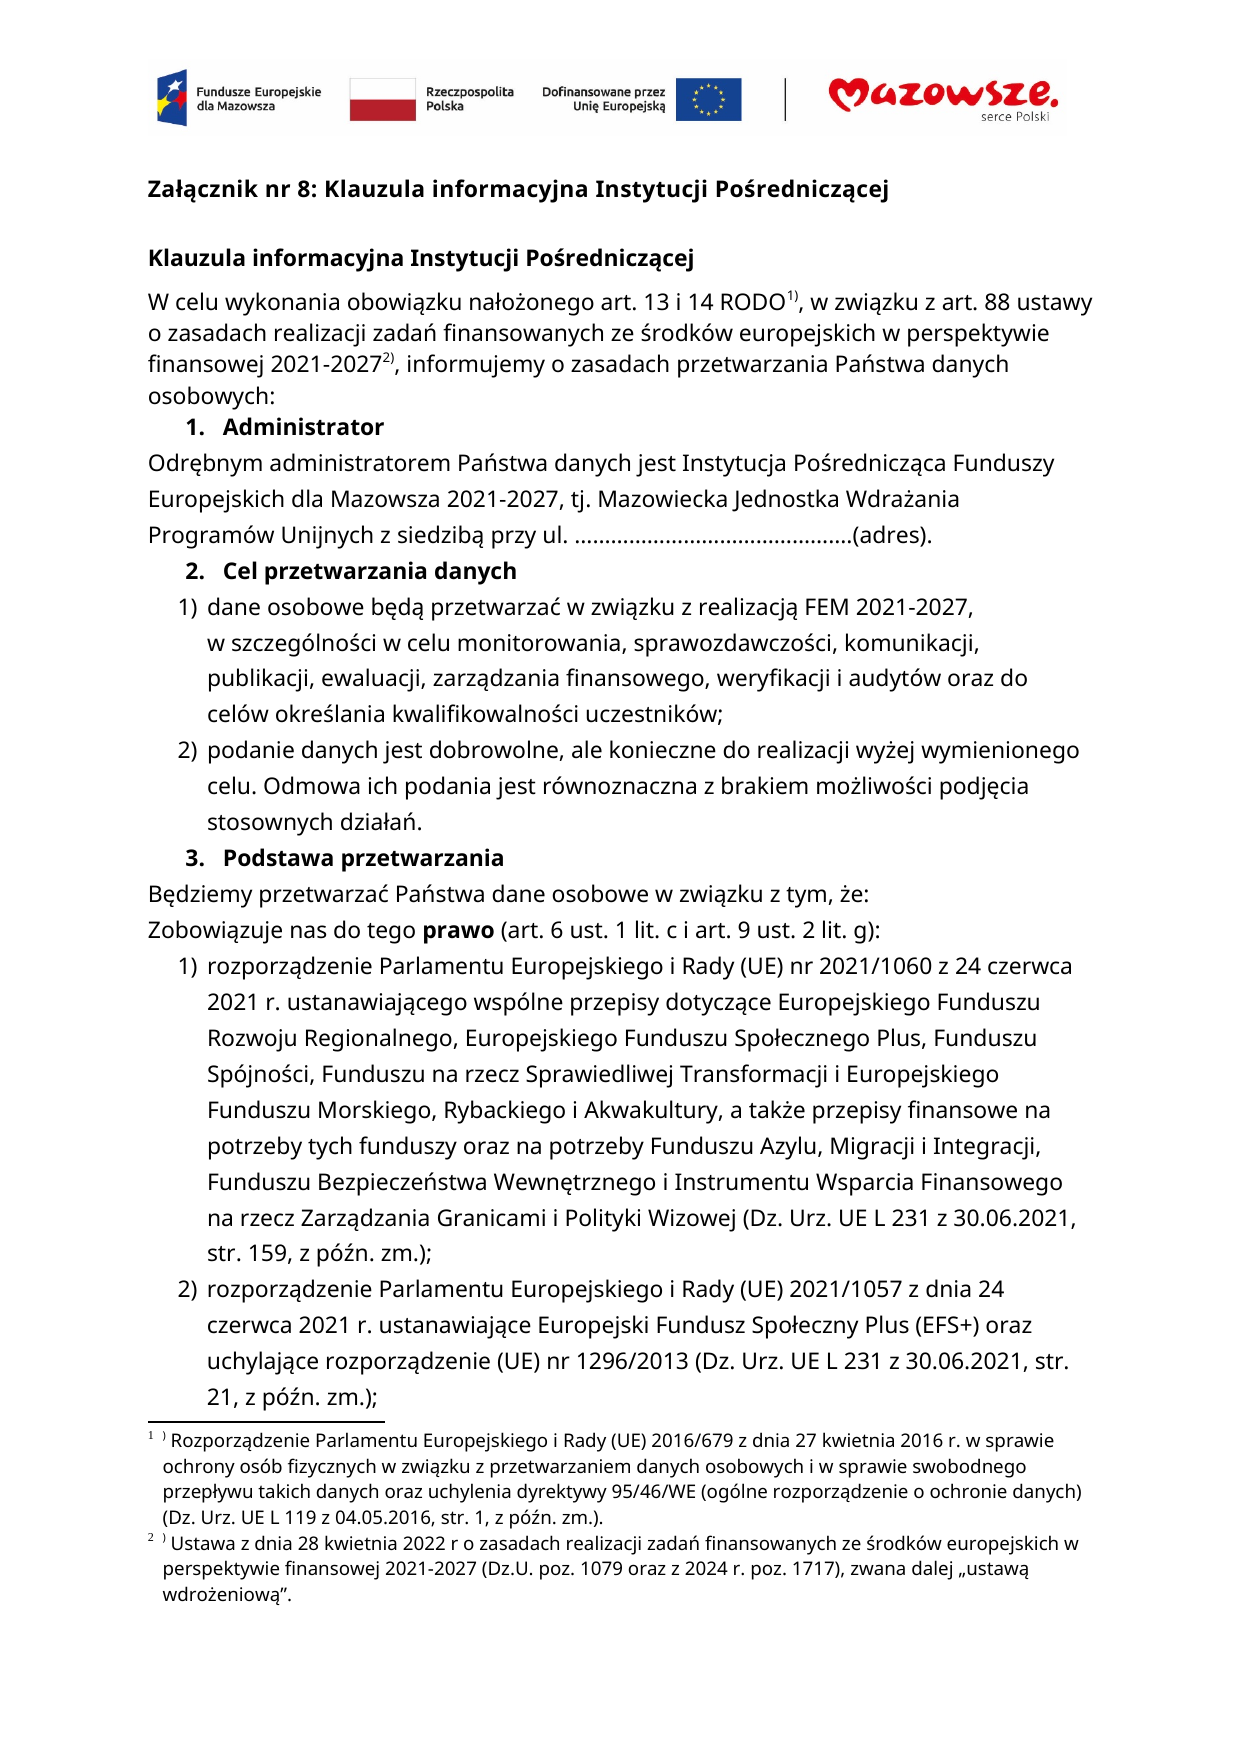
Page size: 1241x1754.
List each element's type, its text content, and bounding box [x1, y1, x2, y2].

text Będziemy przetwarzać Państwa dane osobowe w związku z tym, że: [148, 878, 1093, 909]
text W celu wykonania obowiązku nałożonego art. 13 i 14 RODO), w związku z art. 88 ustawy o zasadach realizacji zadań finansowanych ze środków europejskich w perspektywie finansowej 2021-2027), informujemy o zasadach przetwarzania Państwa danych osobowych: [148, 286, 1093, 411]
text Załącznik nr 8: Klauzula informacyjna Instytucji Pośredniczącej [148, 173, 1093, 204]
list dane osobowe będą przetwarzać w związku z realizacją FEM 2021-2027, w szczególności w celu monitorowania, sprawozdawczości, komunikacji, publikacji, ewaluacji, zarządzania finansowego, weryfikacji i audytów oraz do celów określania kwalifikowalności uczestników; [177, 591, 1093, 729]
picture [147, 59, 1068, 136]
list rozporządzenie Parlamentu Europejskiego i Rady (UE) nr 2021/1060 z 24 czerwca 2021 r. ustanawiającego wspólne przepisy dotyczące Europejskiego Funduszu Rozwoju Regionalnego, Europejskiego Funduszu Społecznego Plus, Funduszu Spójności, Funduszu na rzecz Sprawiedliwej Transformacji i Europejskiego Funduszu Morskiego, Rybackiego i Akwakultury, a także przepisy finansowe na potrzeby tych funduszy oraz na potrzeby Funduszu Azylu, Migracji i Integracji, Funduszu Bezpieczeństwa Wewnętrznego i Instrumentu Wsparcia Finansowego na rzecz Zarządzania Granicami i Polityki Wizowej (Dz. Urz. UE L 231 z 30.06.2021, str. 159, z późn. zm.); [177, 950, 1093, 1269]
list podanie danych jest dobrowolne, ale konieczne do realizacji wyżej wymienionego celu. Odmowa ich podania jest równoznaczna z brakiem możliwości podjęcia stosownych działań. [177, 734, 1093, 837]
text Klauzula informacyjna Instytucji Pośredniczącej [148, 242, 1093, 273]
text Odrębnym administratorem Państwa danych jest Instytucja Pośrednicząca Funduszy Europejskich dla Mazowsza 2021-2027, tj. Mazowiecka Jednostka Wdrażania Programów Unijnych z siedzibą przy ul. ……………………………………….(adres). [148, 447, 1093, 550]
list Cel przetwarzania danych [185, 554, 1093, 586]
list Podstawa przetwarzania [185, 842, 1093, 873]
list Administrator [185, 411, 1093, 442]
text Zobowiązuje nas do tego prawo (art. 6 ust. 1 lit. c i art. 9 ust. 2 lit. g): [148, 914, 1093, 945]
list rozporządzenie Parlamentu Europejskiego i Rady (UE) 2021/1057 z dnia 24 czerwca 2021 r. ustanawiające Europejski Fundusz Społeczny Plus (EFS+) oraz uchylające rozporządzenie (UE) nr 1296/2013 (Dz. Urz. UE L 231 z 30.06.2021, str. 21, z późn. zm.); [177, 1273, 1093, 1412]
